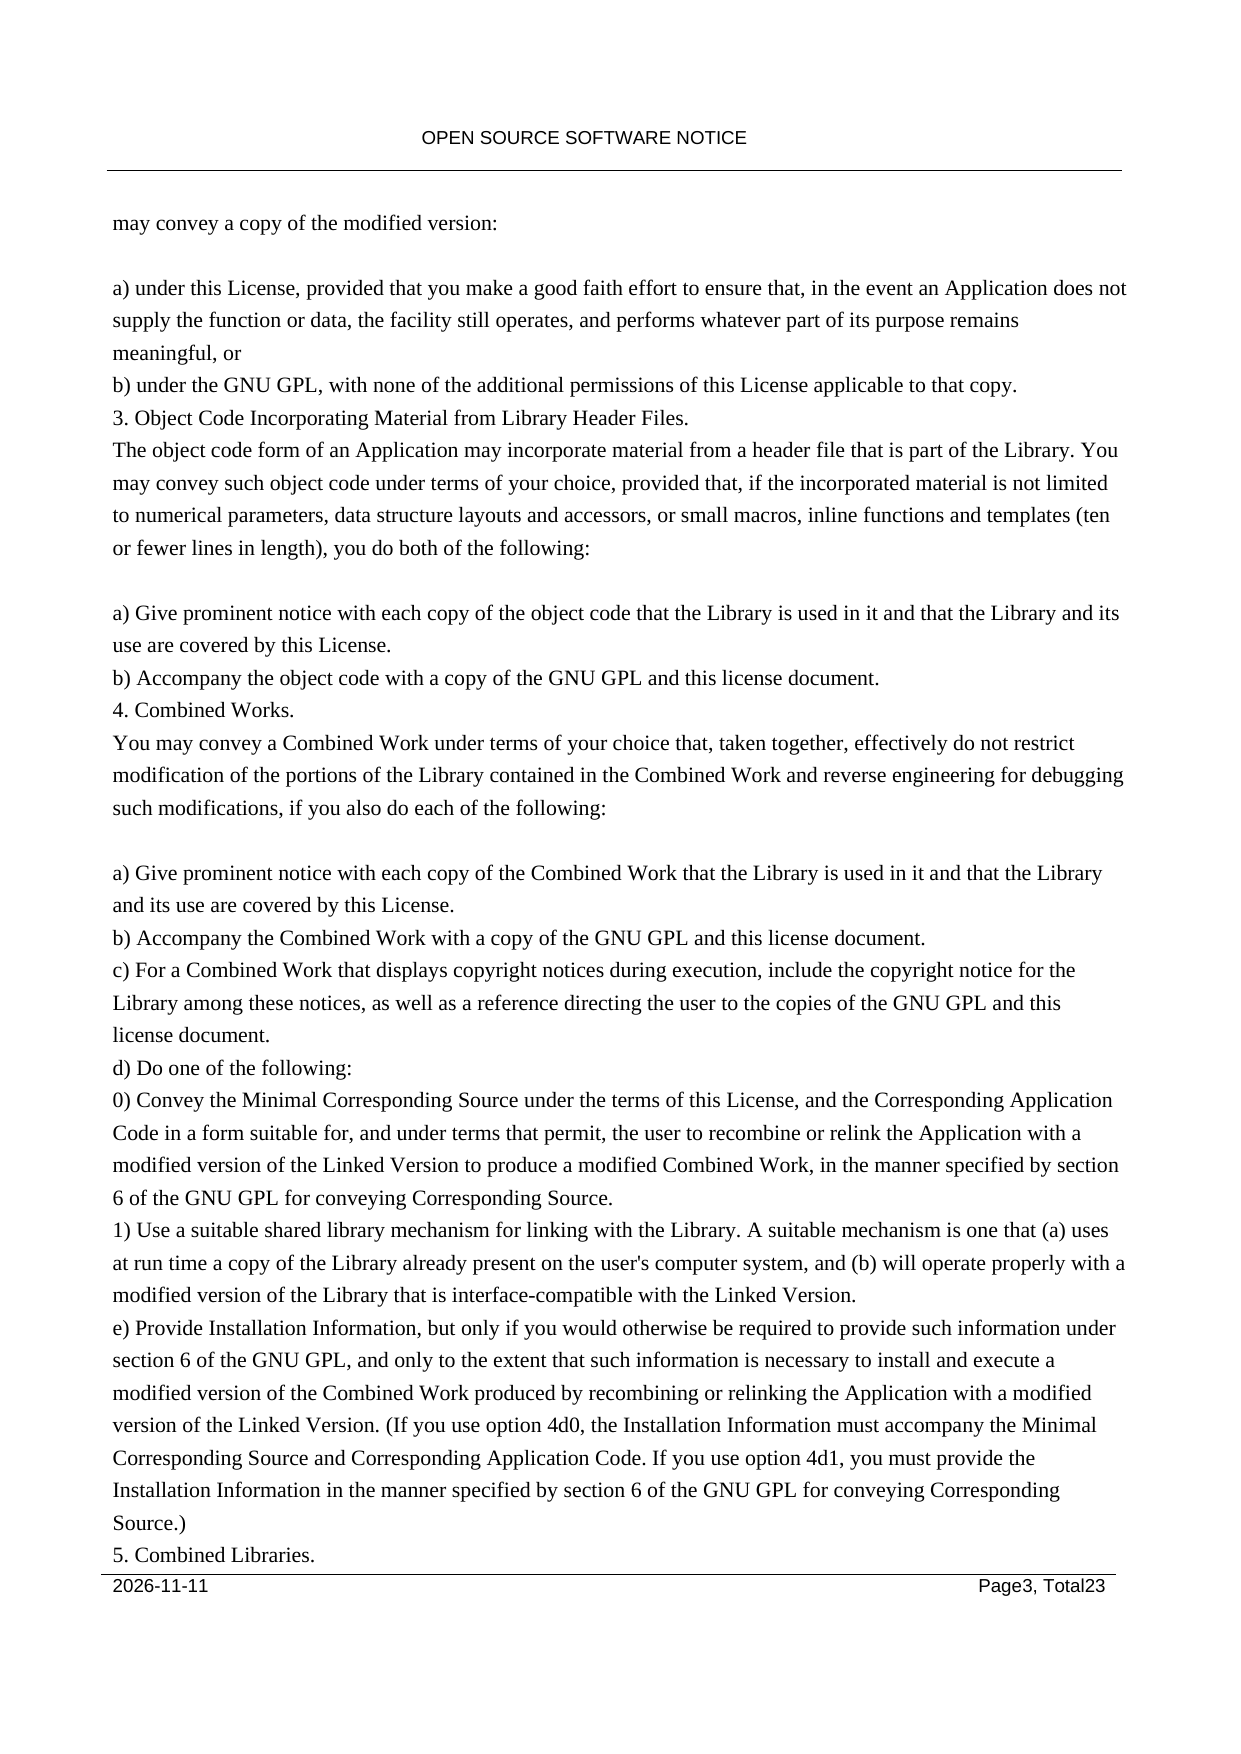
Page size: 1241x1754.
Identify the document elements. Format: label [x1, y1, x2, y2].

text [112, 206, 1128, 1571]
